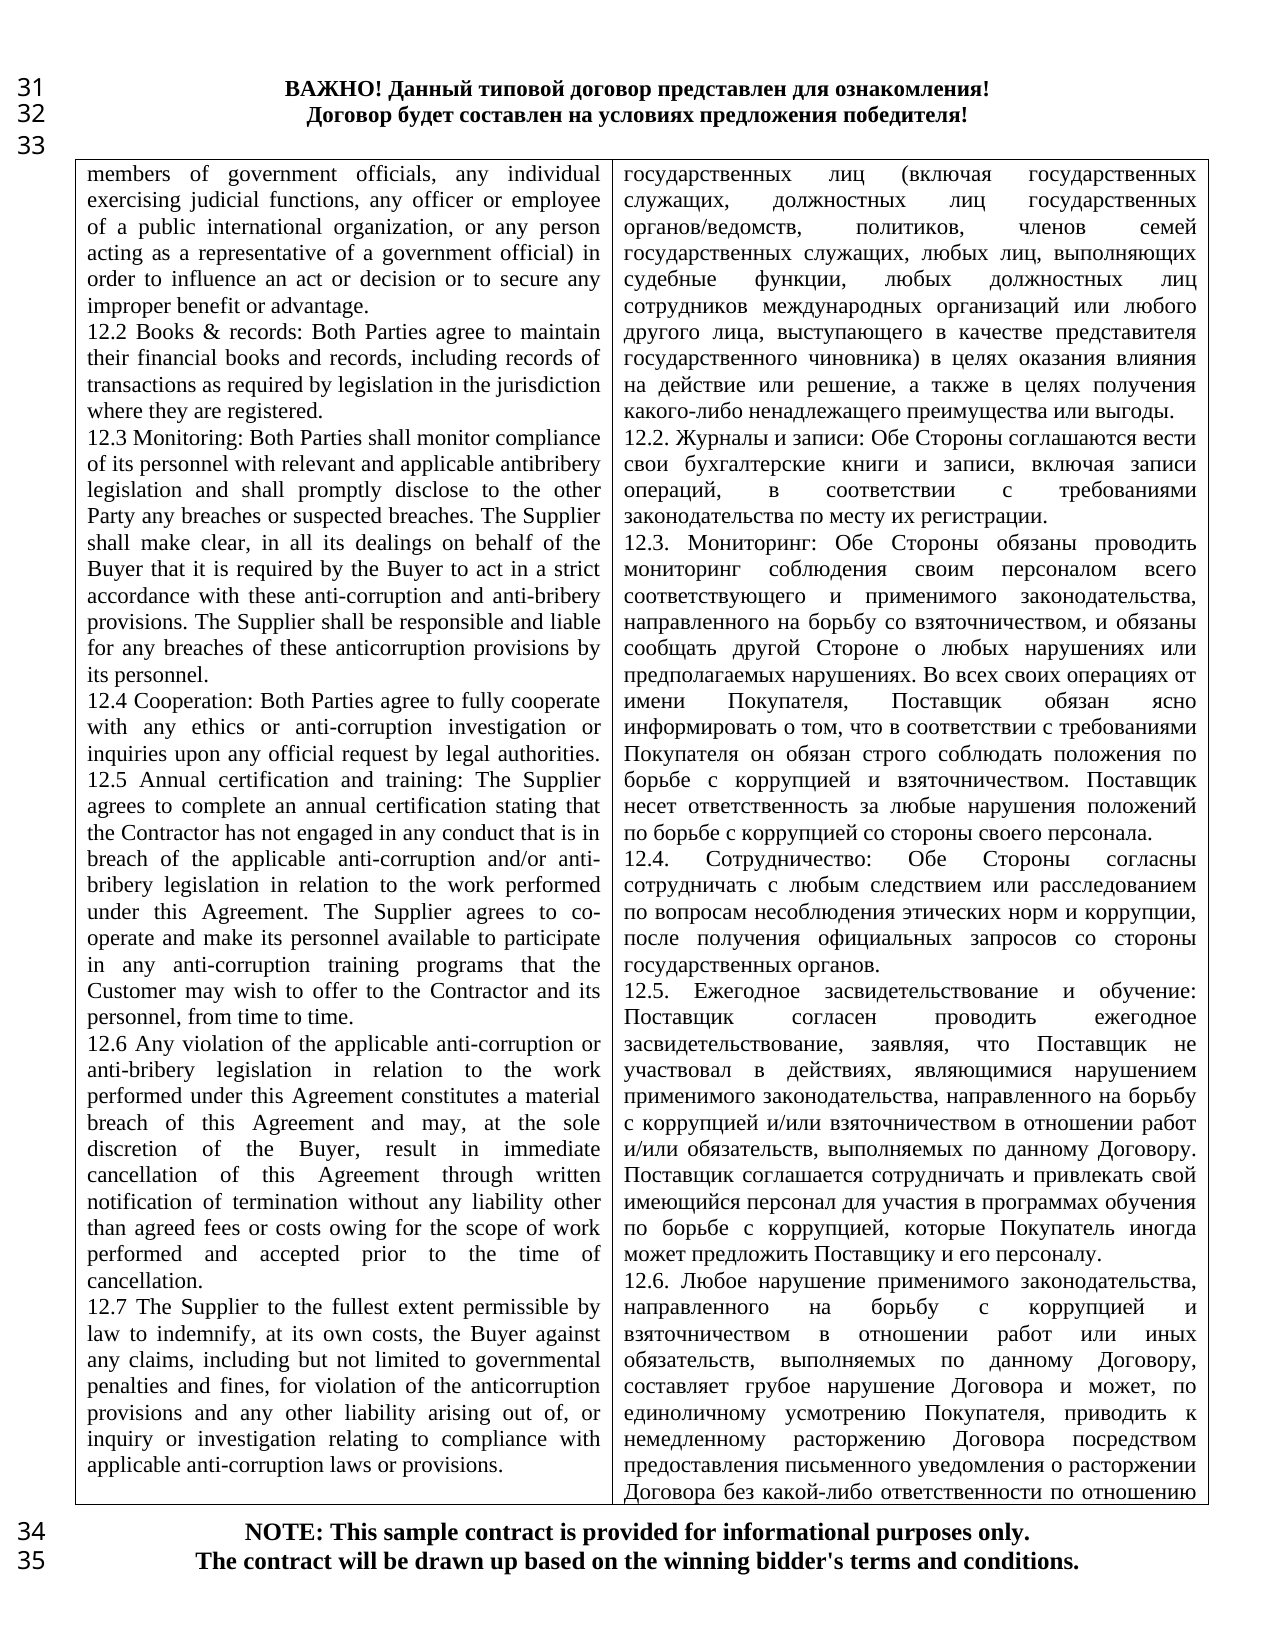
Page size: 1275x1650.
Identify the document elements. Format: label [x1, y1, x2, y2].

table_cell [76, 160, 612, 1504]
table_cell [613, 160, 1208, 1504]
